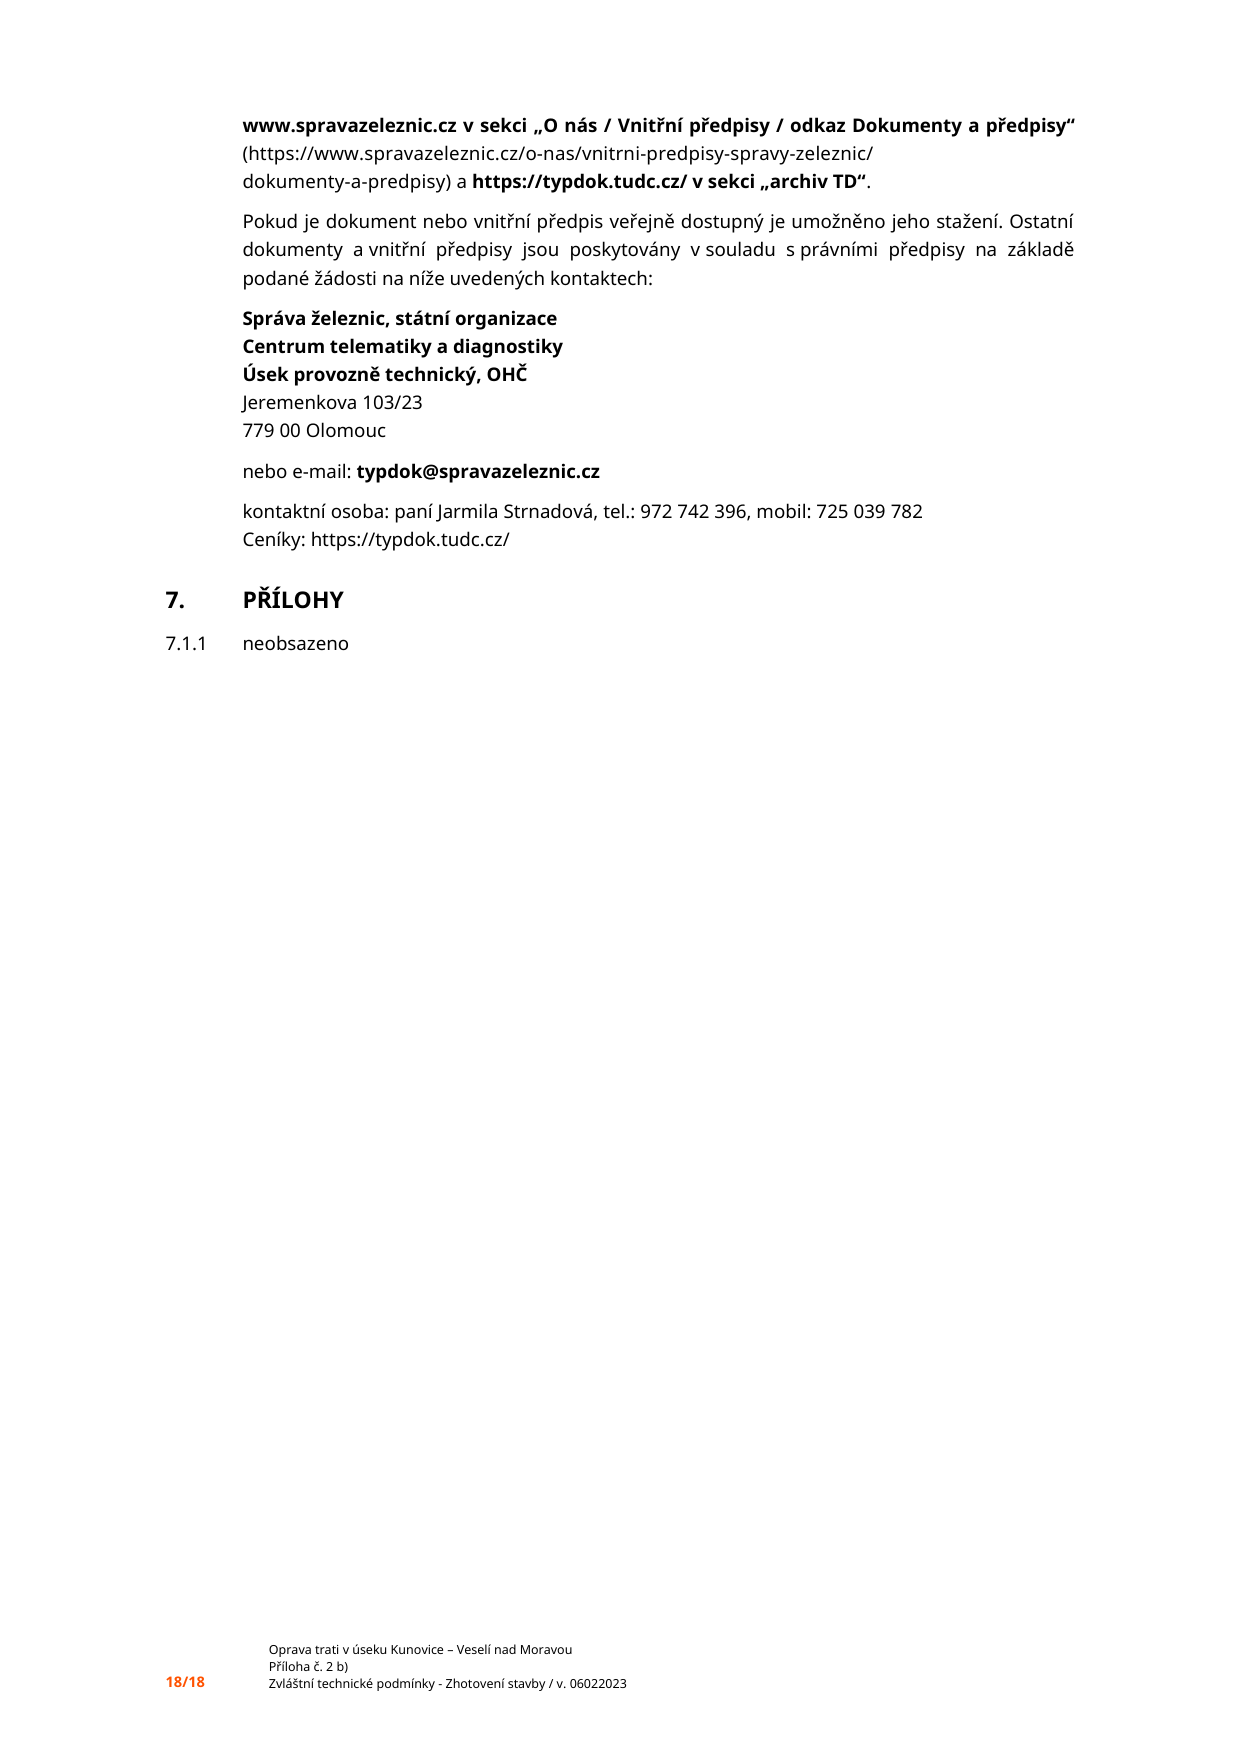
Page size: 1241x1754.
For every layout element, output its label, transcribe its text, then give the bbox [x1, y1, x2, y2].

text PŘÍLOHY [165, 584, 1075, 615]
text Jeremenkova 103/23 [242, 389, 1075, 415]
text 779 00 Olomouc [242, 417, 1075, 443]
text www.spravazeleznic.cz v sekci „O nás / Vnitřní předpisy / odkaz Dokumenty a předpisy“ (https://www.spravazeleznic.cz/o-nas/vnitrni-predpisy-spravy-zeleznic/ dokumenty-a-predpisy) a https://typdok.tudc.cz/ v sekci „archiv TD“. [242, 112, 1075, 194]
text Centrum telematiky a diagnostiky [242, 333, 1075, 359]
text kontaktní osoba: paní Jarmila Strnadová, tel.: 972 742 396, mobil: 725 039 782 [242, 498, 1075, 524]
text nebo e-mail: typdok@spravazeleznic.cz [242, 458, 1075, 483]
text Úsek provozně technický, OHČ [242, 361, 1075, 387]
text Ceníky: https://typdok.tudc.cz/ [242, 526, 1075, 552]
text Správa železnic, státní organizace [242, 305, 1075, 331]
text Pokud je dokument nebo vnitřní předpis veřejně dostupný je umožněno jeho stažení. Ostatní dokumenty a vnitřní předpisy jsou poskytovány v souladu s právními předpisy na základě podané žádosti na níže uvedených kontaktech: [242, 209, 1075, 290]
text neobsazeno [165, 631, 1075, 656]
